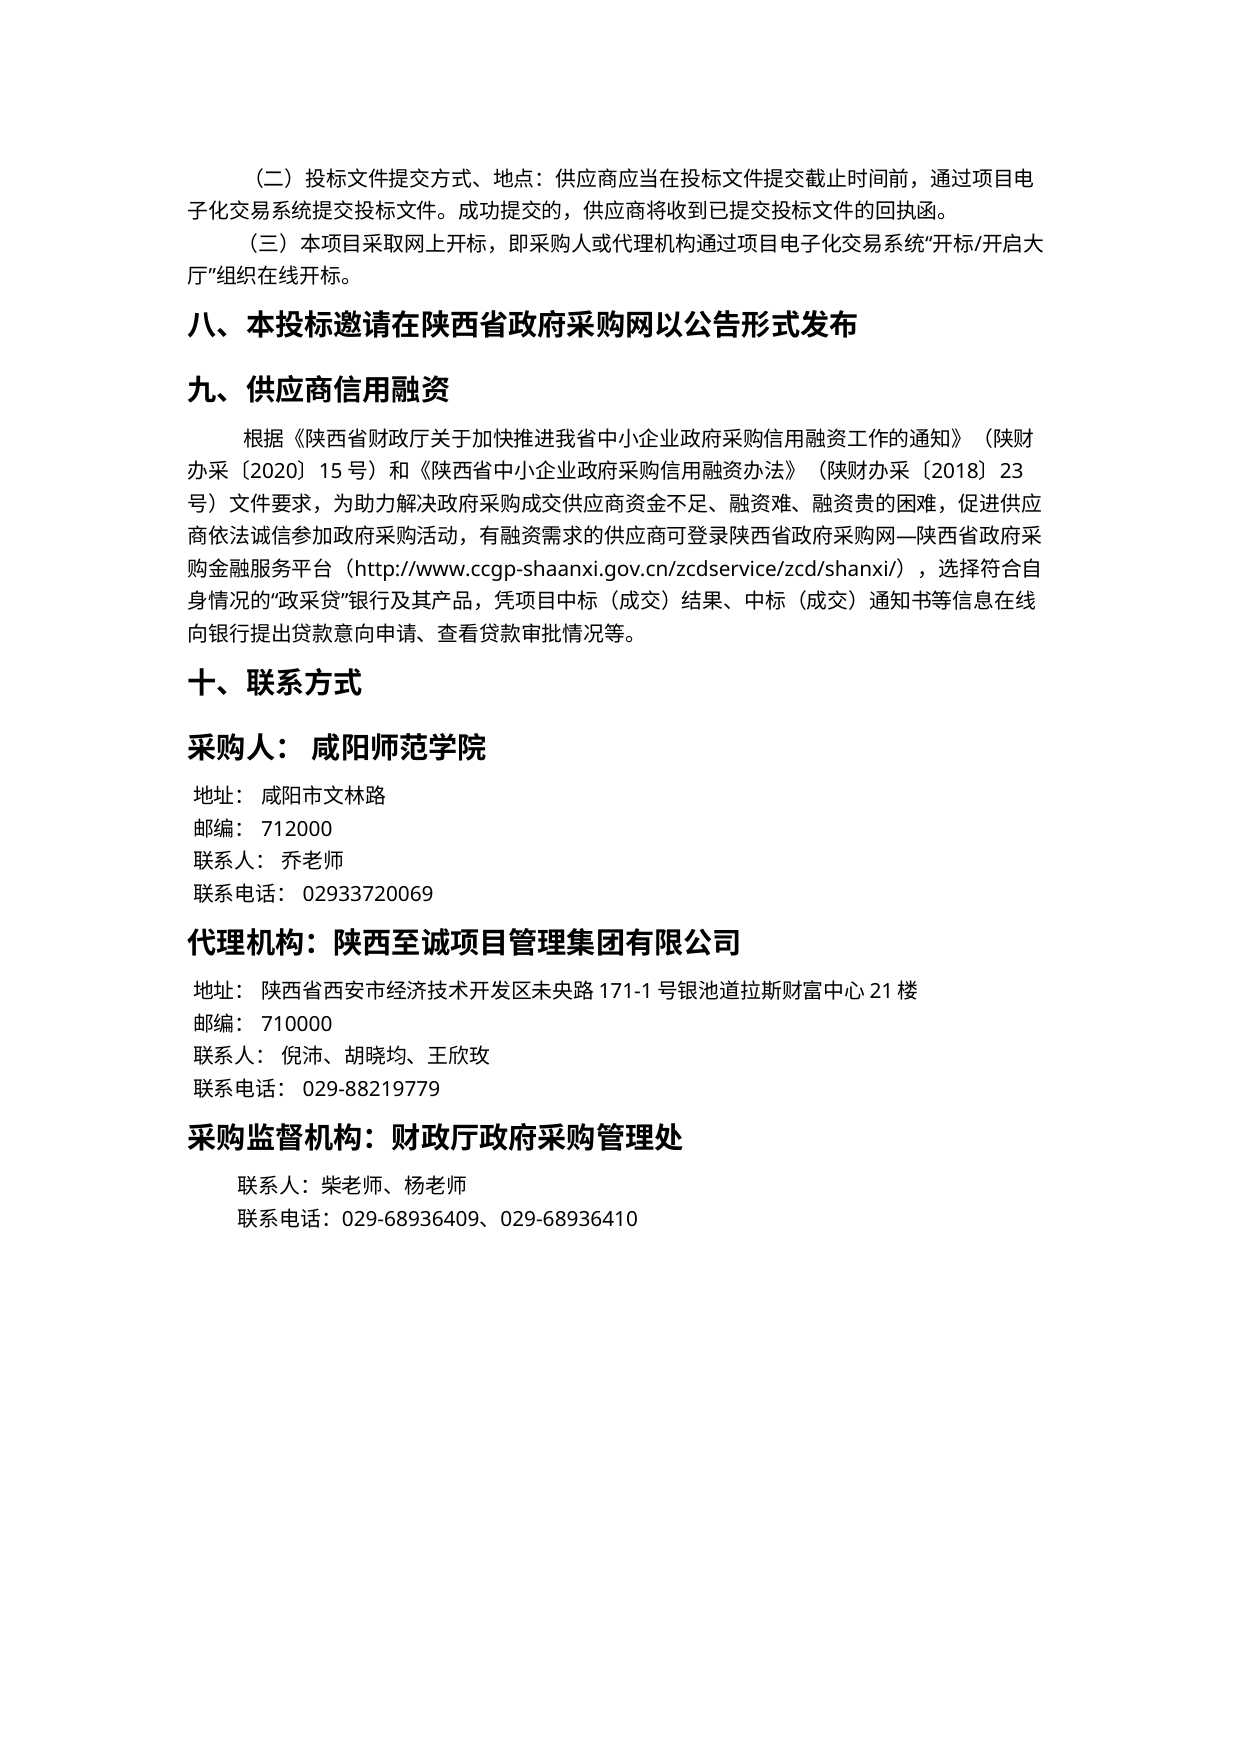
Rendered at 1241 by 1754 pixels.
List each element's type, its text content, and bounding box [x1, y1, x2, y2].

text 八、本投标邀请在陕西省政府采购网以公告形式发布 [187, 292, 1053, 357]
text 邮编： 712000 [187, 812, 1053, 844]
text 联系电话： 029-88219779 [187, 1072, 1053, 1104]
text 采购监督机构：财政厅政府采购管理处 [187, 1104, 1053, 1169]
text 联系人：柴老师、杨老师 [187, 1169, 1053, 1202]
text 地址： 陕西省西安市经济技术开发区未央路171-1号银池道拉斯财富中心21楼 [187, 974, 1053, 1007]
text （三）本项目采取网上开标，即采购人或代理机构通过项目电子化交易系统“开标/开启大厅”组织在线开标。 [187, 227, 1053, 292]
text 地址： 咸阳市文林路 [187, 779, 1053, 812]
text 代理机构：陕西至诚项目管理集团有限公司 [187, 909, 1053, 974]
text 联系电话：029-68936409、029-68936410 [187, 1202, 1053, 1234]
text 采购人： 咸阳师范学院 [187, 714, 1053, 779]
text 根据《陕西省财政厅关于加快推进我省中小企业政府采购信用融资工作的通知》（陕财办采〔2020〕15 号）和《陕西省中小企业政府采购信用融资办法》（陕财办采〔2018〕23 号）文件要求，为助力解决政府采购成交供应商资金不足、融资难、融资贵的困难，促进供应商依法诚信参加政府采购活动，有融资需求的供应商可登录陕西省政府采购网—陕西省政府采购金融服务平台（http://www.ccgp-shaanxi.gov.cn/zcdservice/zcd/shanxi/），选择符合自身情况的“政采贷”银行及其产品，凭项目中标（成交）结果、中标（成交）通知书等信息在线向银行提出贷款意向申请、查看贷款审批情况等。 [187, 422, 1053, 649]
text 联系人： 乔老师 [187, 844, 1053, 877]
text 十、联系方式 [187, 649, 1053, 714]
text 邮编： 710000 [187, 1007, 1053, 1039]
text 联系人： 倪沛、胡晓均、王欣玫 [187, 1039, 1053, 1072]
text 九、供应商信用融资 [187, 357, 1053, 422]
text （二）投标文件提交方式、地点：供应商应当在投标文件提交截止时间前，通过项目电子化交易系统提交投标文件。成功提交的，供应商将收到已提交投标文件的回执函。 [187, 162, 1053, 227]
text 联系电话： 02933720069 [187, 877, 1053, 909]
